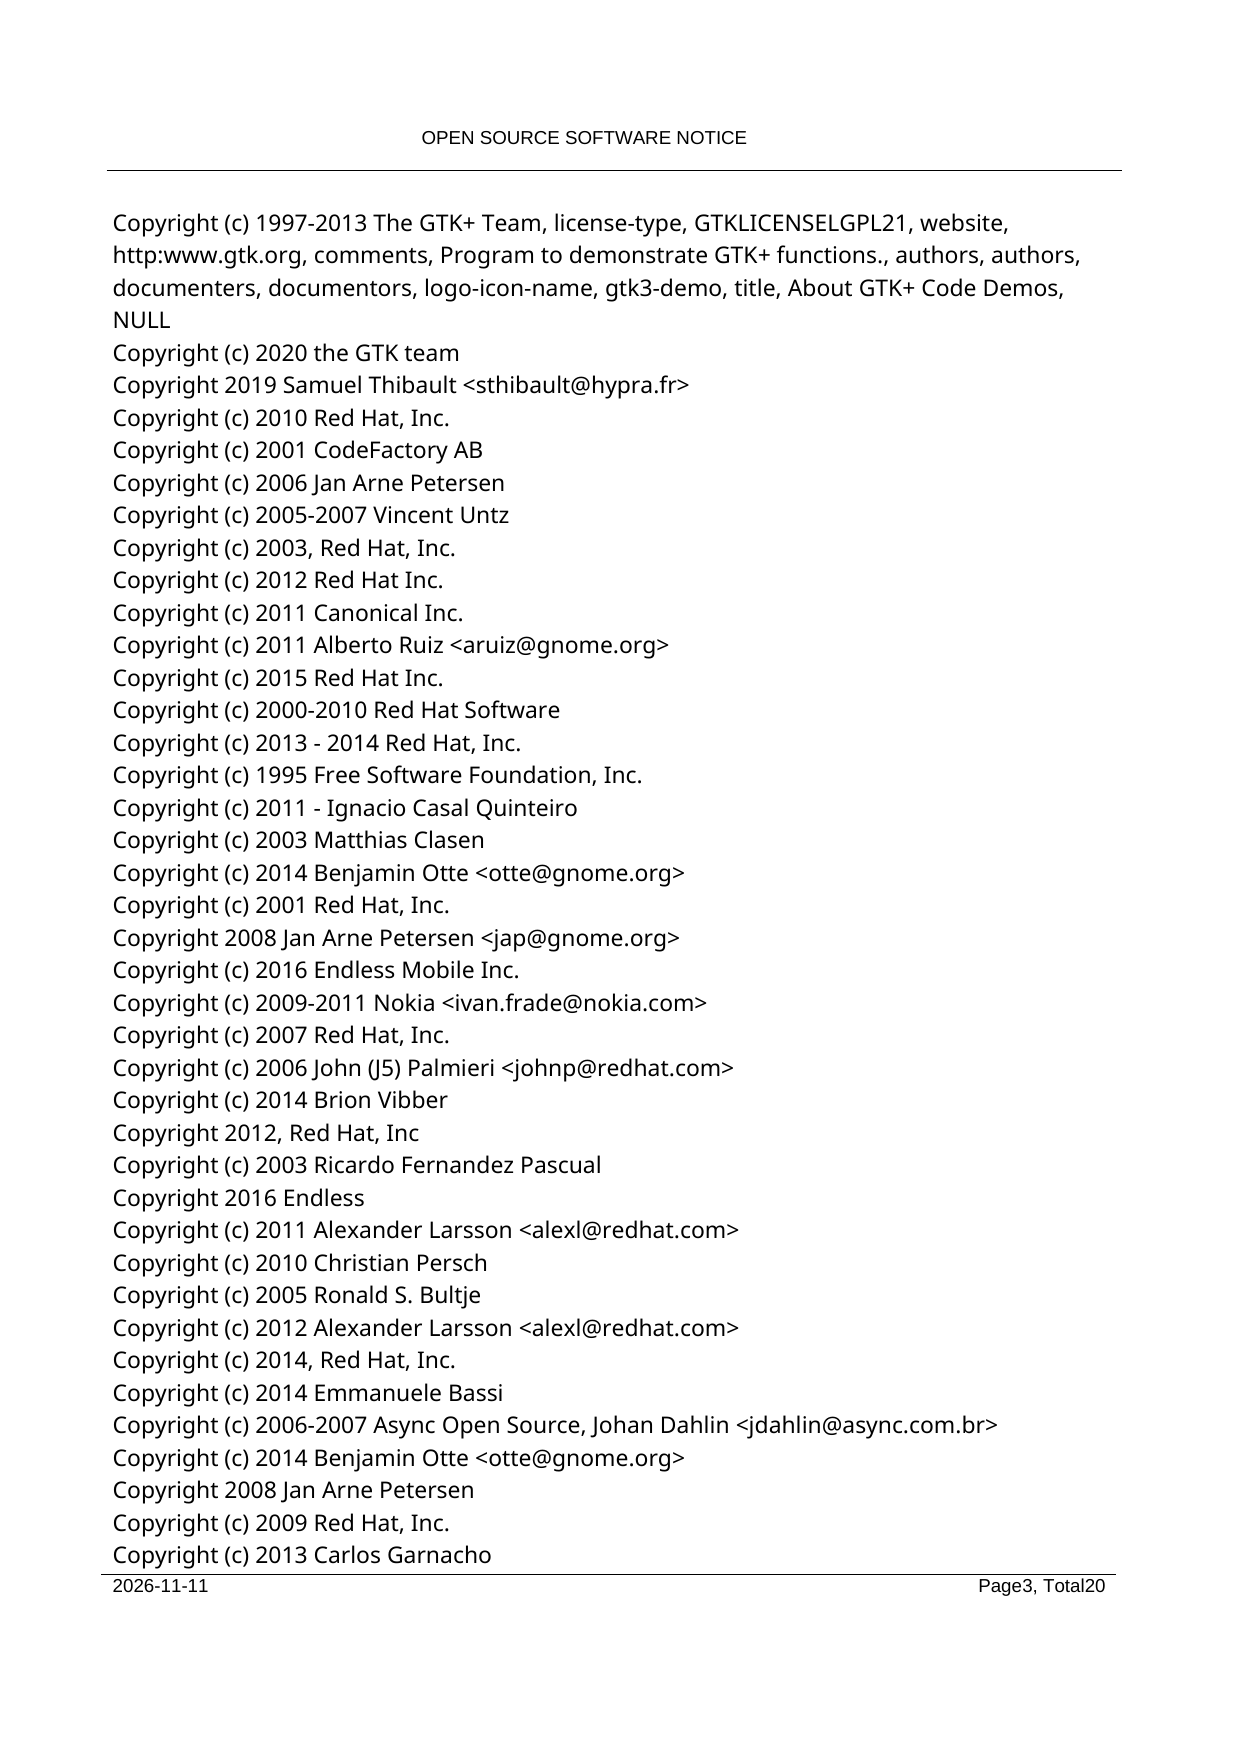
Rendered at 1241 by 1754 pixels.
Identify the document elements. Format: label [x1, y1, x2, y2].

text [112, 206, 1128, 1571]
